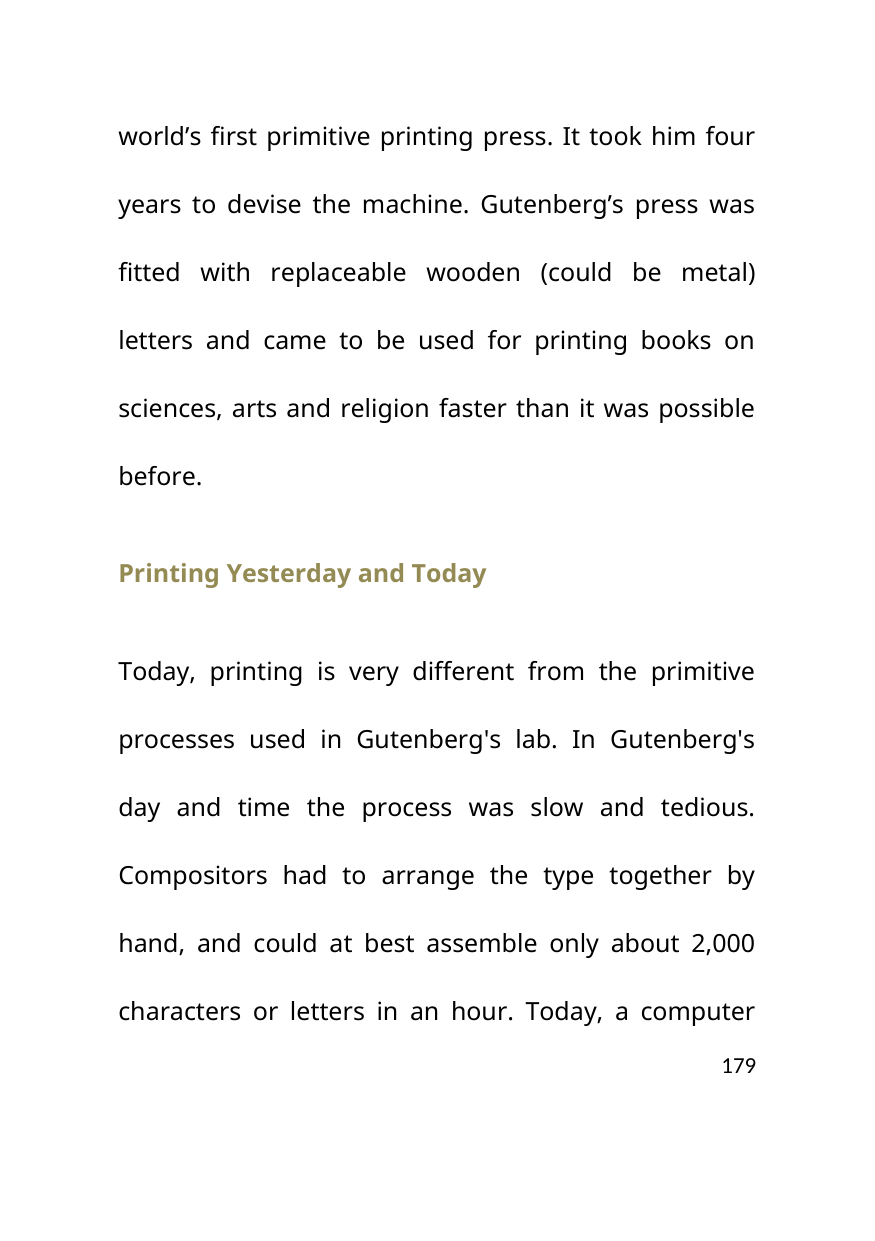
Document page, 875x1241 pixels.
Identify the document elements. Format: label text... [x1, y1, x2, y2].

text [118, 118, 756, 493]
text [118, 653, 756, 1028]
text Printing Yesterday and Today [118, 556, 756, 590]
